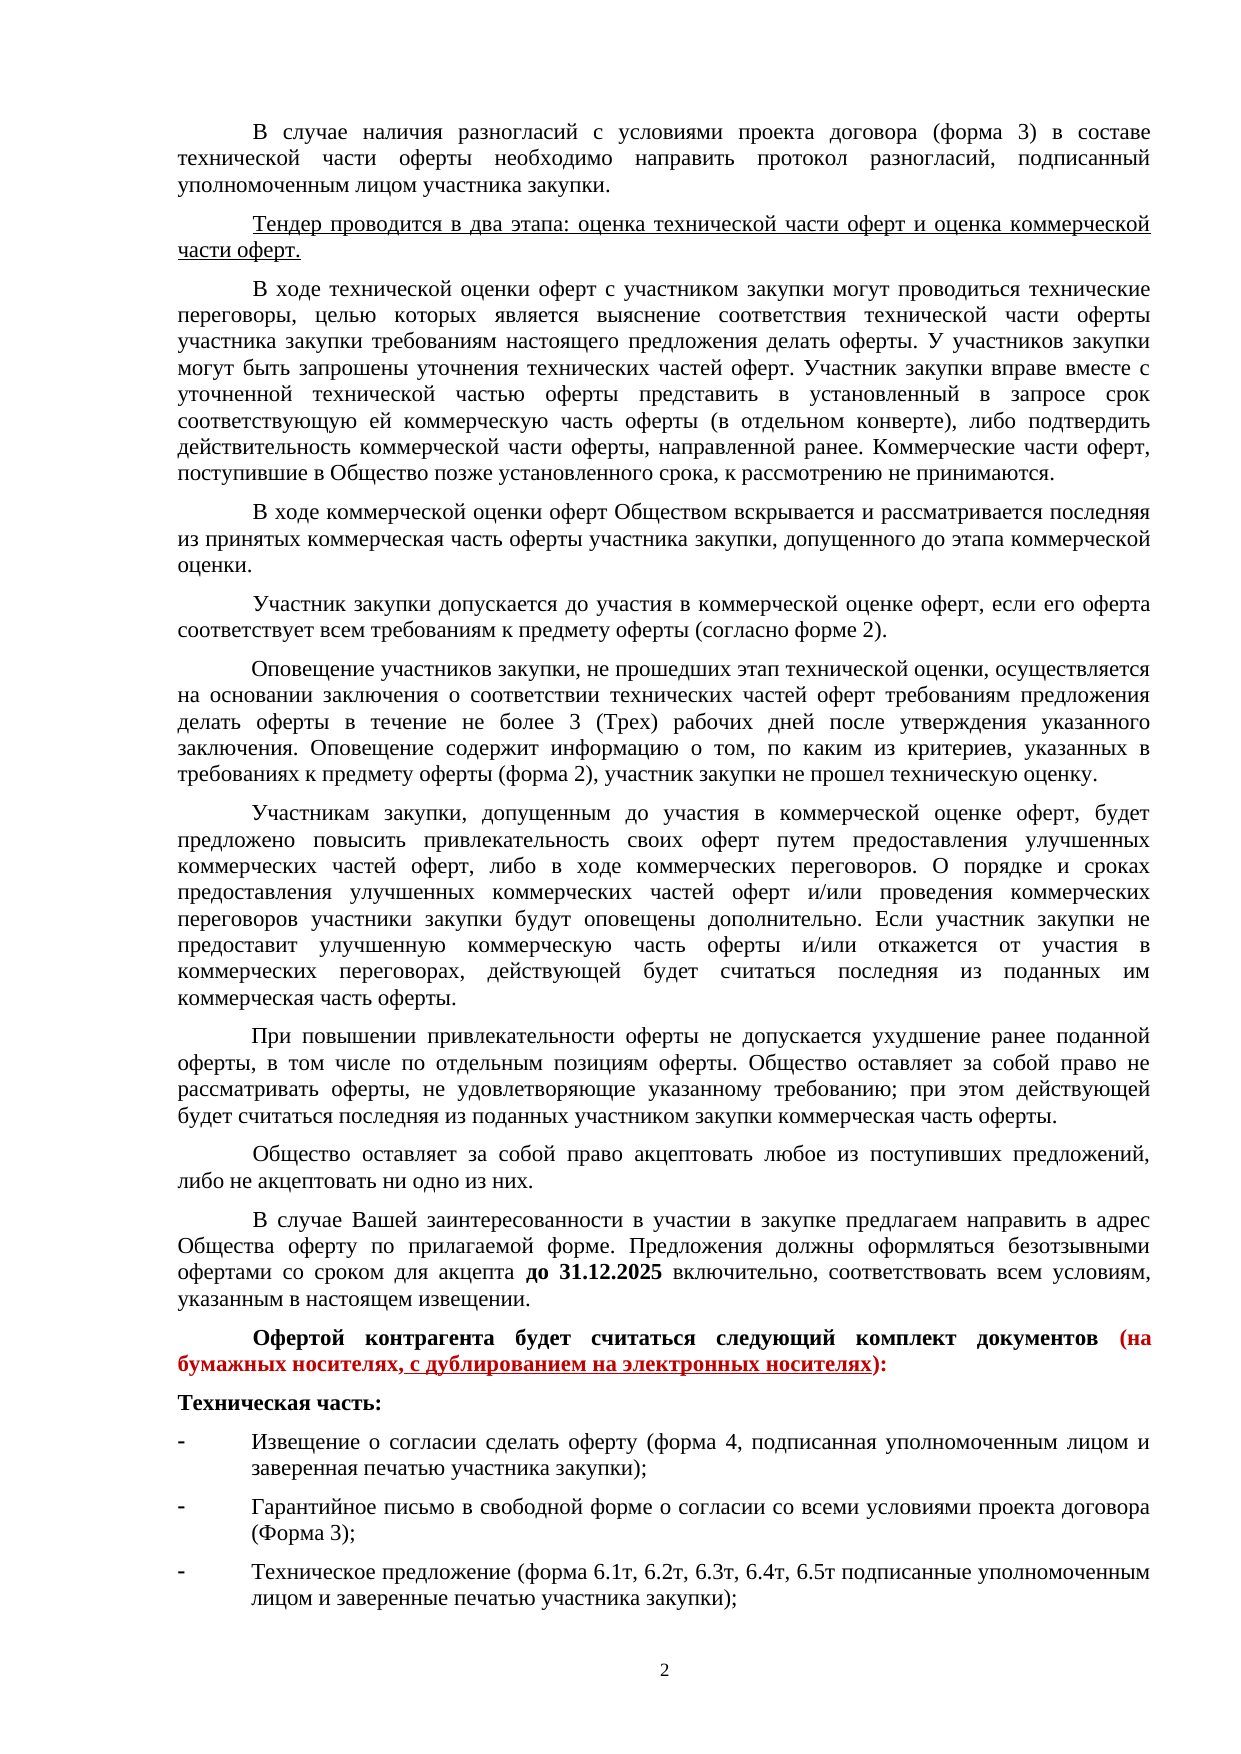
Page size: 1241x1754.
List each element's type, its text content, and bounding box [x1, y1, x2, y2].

text В ходе коммерческой оценки оферт Обществом вскрывается и рассматривается последняя из принятых коммерческая часть оферты участника закупки, допущенного до этапа коммерческой оценки. [177, 498, 1152, 577]
list Техническое предложение (форма 6.1т, 6.2т, 6.3т, 6.4т, 6.5т подписанные уполномоченным лицом и заверенные печатью участника закупки); [177, 1558, 1152, 1611]
list Извещение о согласии сделать оферту (форма 4, подписанная уполномоченным лицом и заверенная печатью участника закупки); [177, 1428, 1152, 1480]
text Техническая часть: [177, 1389, 1152, 1415]
list При повышении привлекательности оферты не допускается ухудшение ранее поданной оферты, в том числе по отдельным позициям оферты. Общество оставляет за собой право не рассматривать оферты, не удовлетворяющие указанному требованию; при этом действующей будет считаться последняя из поданных участником закупки коммерческая часть оферты. [177, 1023, 1152, 1128]
text Участник закупки допускается до участия в коммерческой оценке оферт, если его оферта соответствует всем требованиям к предмету оферты (согласно форме 2). [177, 590, 1152, 642]
text В случае Вашей заинтересованности в участии в закупке предлагаем направить в адрес Общества оферту по прилагаемой форме. Предложения должны оформляться безотзывными офертами со сроком для акцепта до 31.12.2025 включительно, соответствовать всем условиям, указанным в настоящем извещении. [177, 1206, 1152, 1311]
list Гарантийное письмо в свободной форме о согласии со всеми условиями проекта договора (Форма 3); [177, 1493, 1152, 1546]
text В случае наличия разногласий с условиями проекта договора (форма 3) в составе технической части оферты необходимо направить протокол разногласий, подписанный уполномоченным лицом участника закупки. [177, 118, 1152, 197]
list Участникам закупки, допущенным до участия в коммерческой оценке оферт, будет предложено повысить привлекательность своих оферт путем предоставления улучшенных коммерческих частей оферт, либо в ходе коммерческих переговоров. О порядке и сроках предоставления улучшенных коммерческих частей оферт и/или проведения коммерческих переговоров участники закупки будут оповещены дополнительно. Если участник закупки не предоставит улучшенную коммерческую часть оферты и/или откажется от участия в коммерческих переговорах, действующей будет считаться последняя из поданных им коммерческая часть оферты. [177, 799, 1152, 1010]
list Оповещение участников закупки, не прошедших этап технической оценки, осуществляется на основании заключения о соответствии технических частей оферт требованиям предложения делать оферты в течение не более 3 (Трех) рабочих дней после утверждения указанного заключения. Оповещение содержит информацию о том, по каким из критериев, указанных в требованиях к предмету оферты (форма 2), участник закупки не прошел техническую оценку. [177, 655, 1152, 787]
text Офертой контрагента будет считаться следующий комплект документов (на бумажных носителях, с дублированием на электронных носителях): [177, 1324, 1152, 1376]
text В ходе технической оценки оферт с участником закупки могут проводиться технические переговоры, целью которых является выяснение соответствия технической части оферты участника закупки требованиям настоящего предложения делать оферты. У участников закупки могут быть запрошены уточнения технических частей оферт. Участник закупки вправе вместе с уточненной технической частью оферты представить в установленный в запросе срок соответствующую ей коммерческую часть оферты (в отдельном конверте), либо подтвердить действительность коммерческой части оферты, направленной ранее. Коммерческие части оферт, поступившие в Общество позже установленного срока, к рассмотрению не принимаются. [177, 275, 1152, 486]
text Общество оставляет за собой право акцептовать любое из поступивших предложений, либо не акцептовать ни одно из них. [177, 1141, 1152, 1193]
text Тендер проводится в два этапа: оценка технической части оферт и оценка коммерческой части оферт. [177, 210, 1152, 262]
